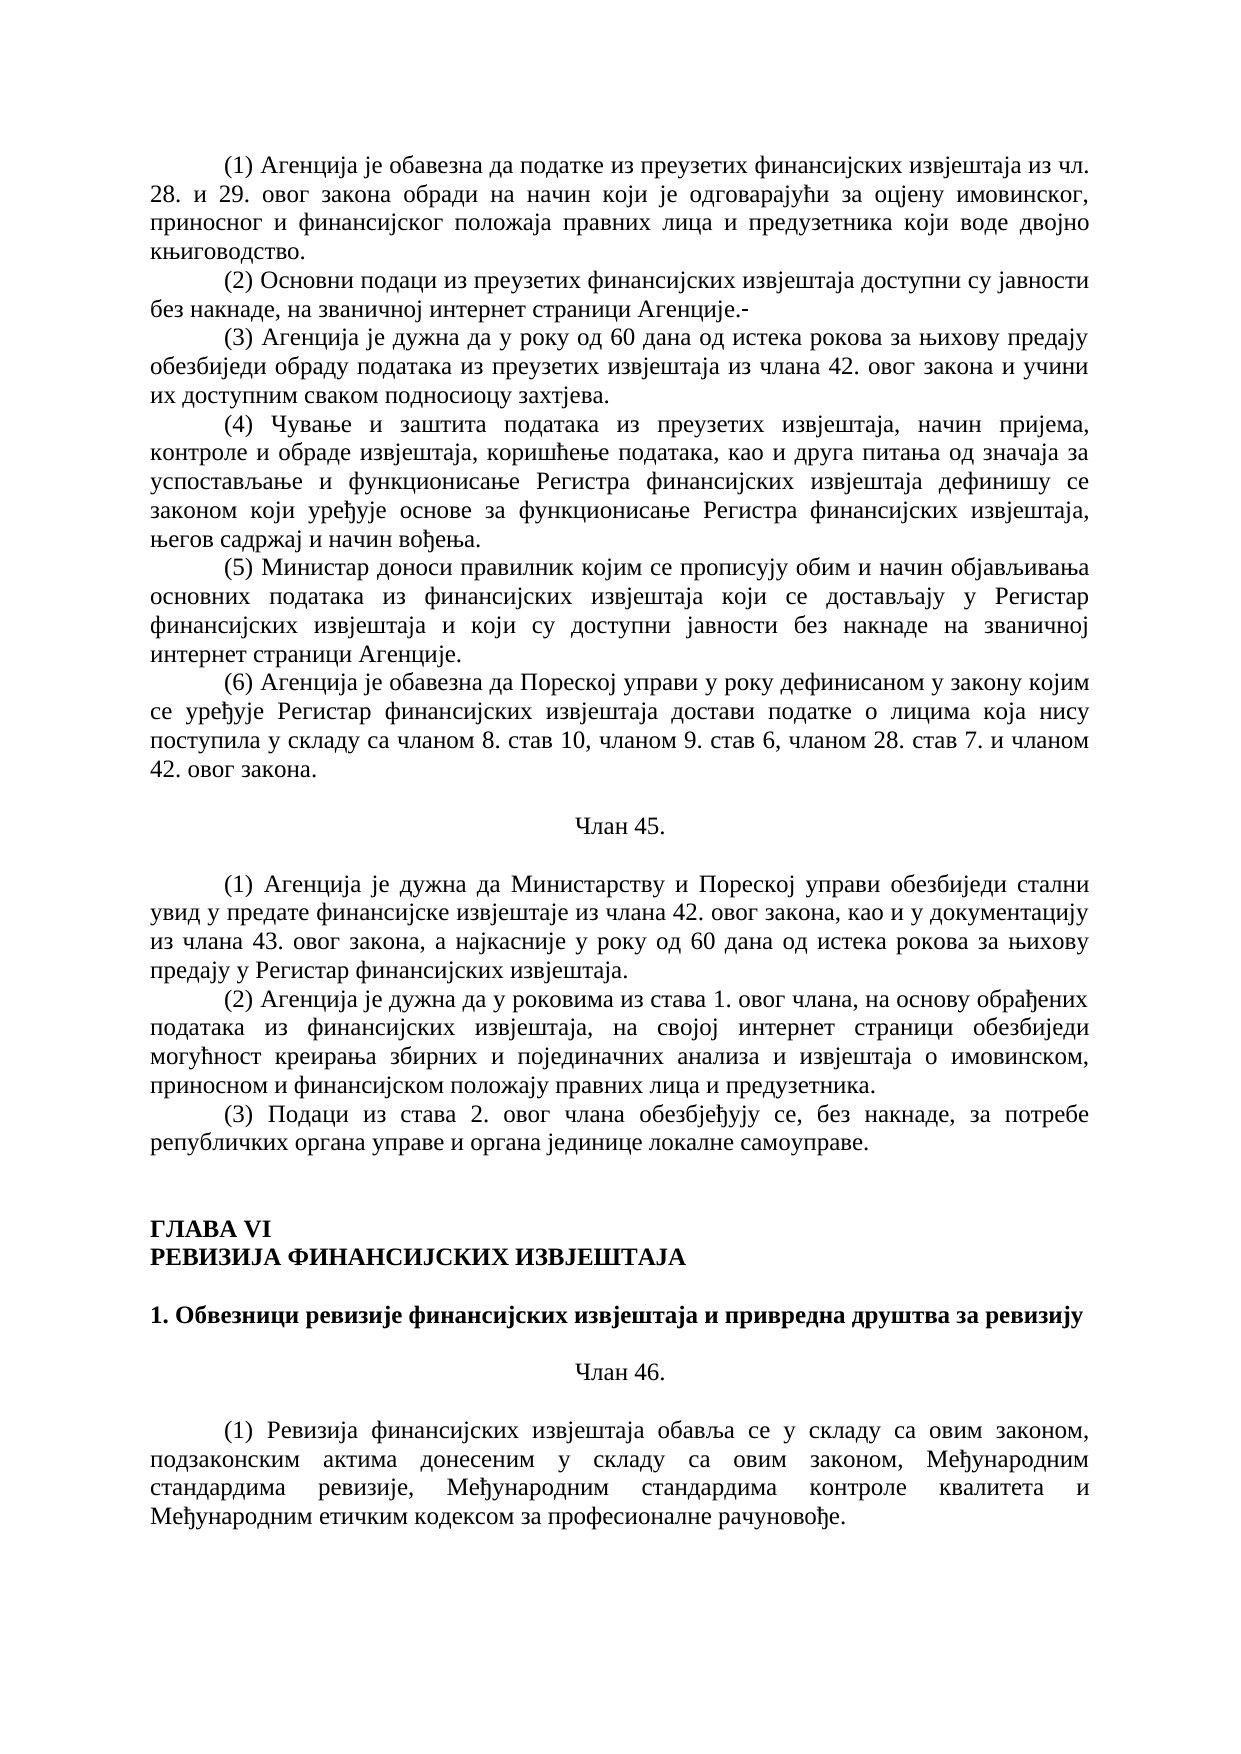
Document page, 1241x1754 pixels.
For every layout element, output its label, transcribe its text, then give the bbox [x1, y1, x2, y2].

list Чување и заштита података из преузетих извјештаја, начин пријема, контроле и обраде извјештаја, коришћење података, као и друга питања од значаја за успостављање и функционисање Регистра финансијских извјештаја дефинишу се законом који уређује основе за функционисање Регистра финансијских извјештаја, његов садржај и начин вођења. [150, 409, 1090, 552]
text РЕВИЗИЈА ФИНАНСИЈСКИХ ИЗВЈЕШТАЈА [150, 1242, 1090, 1271]
list Агенција је обавезна да податке из преузетих финансијских извјештаја из чл. 28. и 29. овог закона обради на начин који је одговарајући за оцјену имовинског, приносног и финансијског положаја правних лица и предузетника који воде двојно књиговодство. [150, 150, 1090, 265]
list Основни подаци из преузетих финансијских извјештаја доступни су јавности без накнаде, на званичној интернет страници Агенције. [150, 265, 1090, 322]
list Агенција је дужна да у року од 60 дана од истека рокова за њихову предају обезбиједи обраду података из преузетих извјештаја из члана 42. овог закона и учини их доступним сваком подносиоцу захтјева. [150, 322, 1090, 409]
list Агенција је дужна да Министарству и Пореској управи обезбиједи стални увид у предате финансијске извјештаје из члана 42. овог закона, као и у документацију из члана 43. овог закона, а најкасније у року од 60 дана од истека рокова за њихову предају у Регистар финансијских извјештаја. [150, 869, 1090, 984]
text ГЛАВА VI [150, 1214, 1090, 1242]
list Агенција је обавезна да Пореској управи у року дефинисаном у закону којим се уређује Регистар финансијских извјештаја достави податке о лицима која нису поступила у складу са чланом 8. став 10, чланом 9. став 6, чланом 28. став 7. и чланом 42. овог закона. [150, 667, 1090, 782]
list Агенција је дужна да у роковима из става 1. овог члана, на основу обрађених података из финансијских извјештаја, на својој интернет страници обезбиједи могућност креирања збирних и појединачних анализа и извјештаја о имовинском, приносном и финансијском положају правних лица и предузетника. [150, 984, 1090, 1099]
text Члан 45. [150, 811, 1090, 840]
text Члан 46. [150, 1357, 1090, 1386]
list Министар доноси правилник којим се прописују обим и начин објављивања основних података из финансијских извјештаја који се достављају у Регистар финансијских извјештаја и који су доступни јавности без накнаде на званичној интернет страници Агенције. [150, 552, 1090, 667]
list Ревизија финансијских извјештаја обавља се у складу са овим законом, подзаконским актима донесеним у складу са овим законом, Међународним стандардима ревизије, Међународним стандардима контроле квалитета и Међународним етичким кодексом за професионалне рачуновође. [150, 1415, 1090, 1530]
text 1. Обвезници ревизије финансијских извјештаја и привредна друштва за ревизију [150, 1300, 1090, 1329]
list Подаци из става 2. овог члана обезбјеђују се, без накнаде, за потребе републичких органа управе и органа јединице локалне самоуправе. [150, 1099, 1090, 1156]
